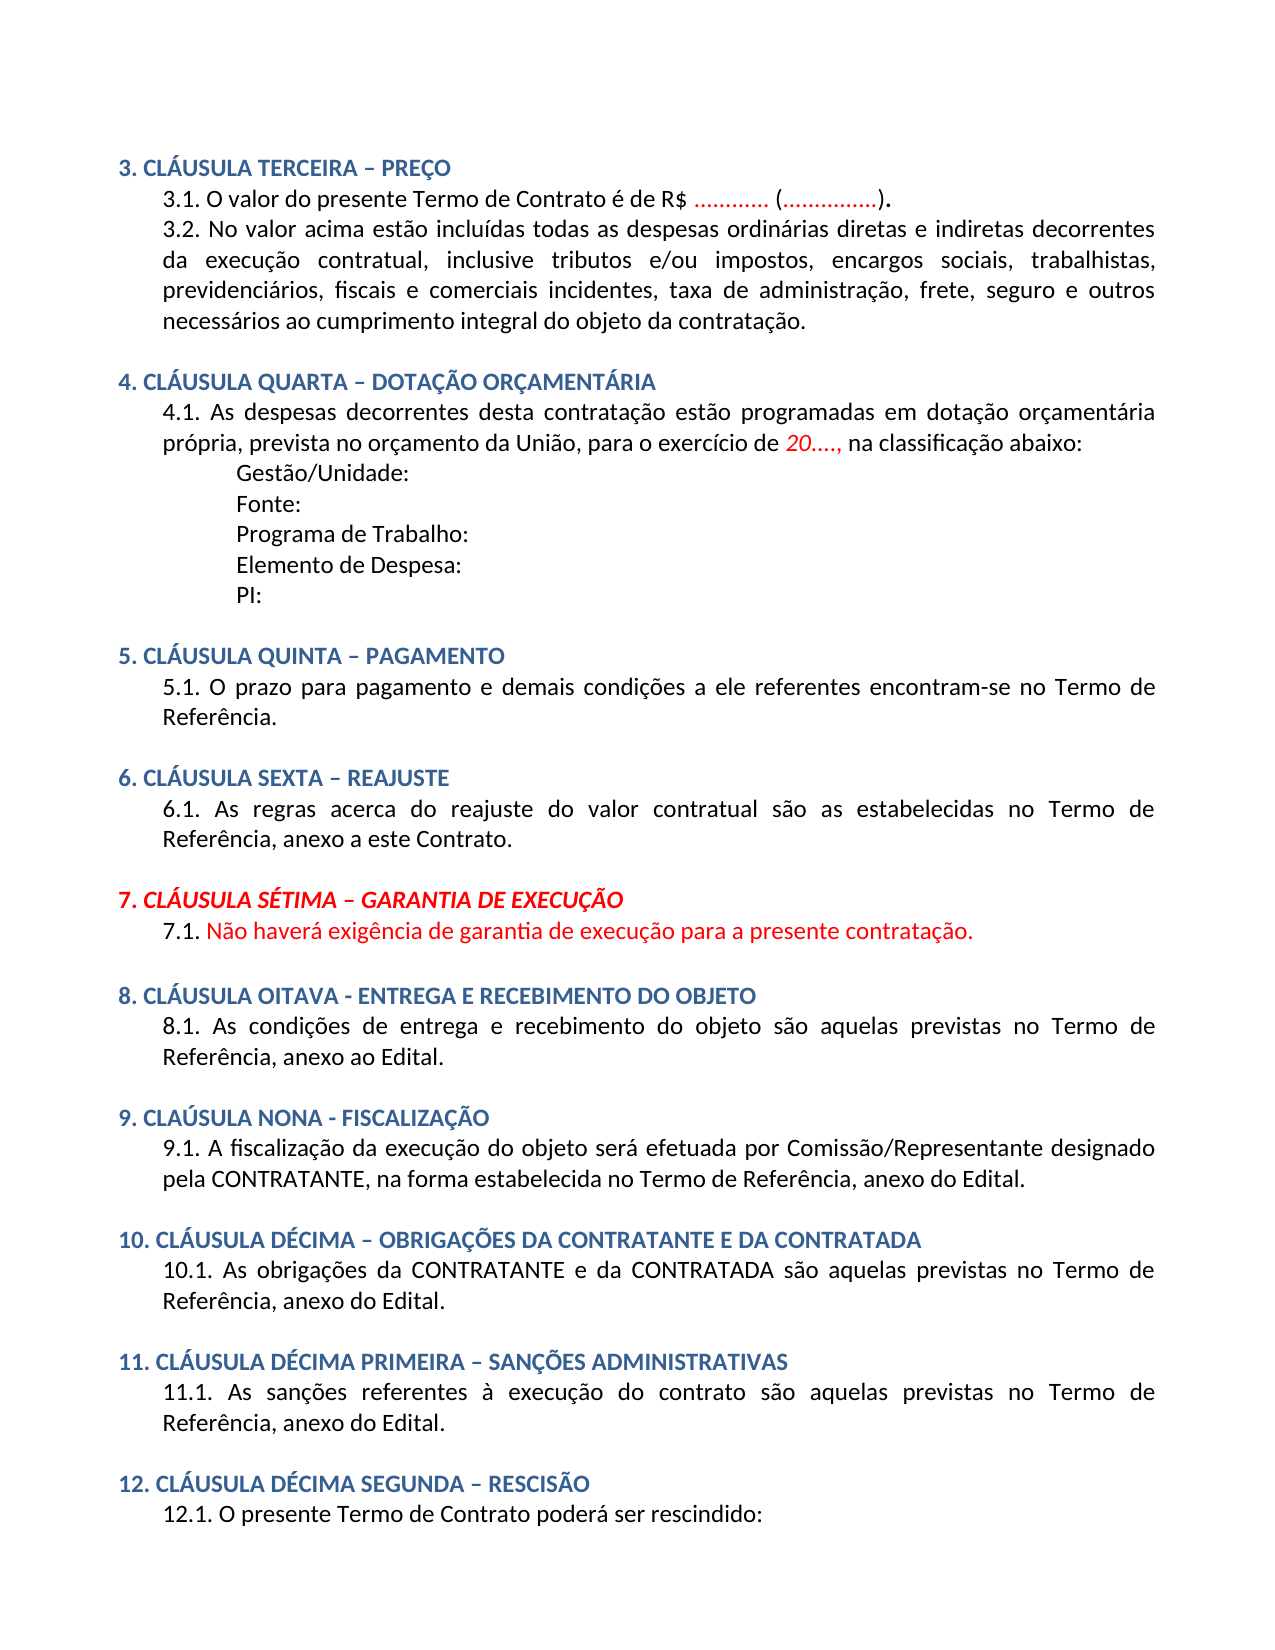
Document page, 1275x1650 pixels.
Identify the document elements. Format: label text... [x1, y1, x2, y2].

text 12.1. O presente Termo de Contrato poderá ser rescindido: [162, 1499, 1157, 1529]
text Gestão/Unidade: [236, 457, 1157, 488]
text 3.2. No valor acima estão incluídas todas as despesas ordinárias diretas e indiretas decorrentes da execução contratual, inclusive tributos e/ou impostos, encargos sociais, trabalhistas, previdenciários, fiscais e comerciais incidentes, taxa de administração, frete, seguro e outros necessários ao cumprimento integral do objeto da contratação. [162, 213, 1157, 335]
text 4.1. As despesas decorrentes desta contratação estão programadas em dotação orçamentária própria, prevista no orçamento da União, para o exercício de 20...., na classificação abaixo: [162, 396, 1157, 457]
text 9. CLAÚSULA NONA - FISCALIZAÇÃO [118, 1102, 1157, 1132]
text 8.1. As condições de entrega e recebimento do objeto são aquelas previstas no Termo de Referência, anexo ao Edital. [162, 1010, 1157, 1071]
text Elemento de Despesa: [236, 549, 1157, 579]
text 3. CLÁUSULA TERCEIRA – PREÇO [118, 152, 1157, 183]
text Programa de Trabalho: [236, 518, 1157, 549]
text PI: [236, 579, 1157, 610]
text 6.1. As regras acerca do reajuste do valor contratual são as estabelecidas no Termo de Referência, anexo a este Contrato. [162, 793, 1157, 854]
text 4. CLÁUSULA QUARTA – DOTAÇÃO ORÇAMENTÁRIA [118, 366, 1157, 396]
text 5. CLÁUSULA QUINTA – PAGAMENTO [118, 641, 1157, 671]
text 7.1. Não haverá exigência de garantia de execução para a presente contratação. [162, 915, 1157, 946]
text 12. CLÁUSULA DÉCIMA SEGUNDA – RESCISÃO [118, 1468, 1157, 1499]
text 5.1. O prazo para pagamento e demais condições a ele referentes encontram-se no Termo de Referência. [162, 671, 1157, 732]
text 10.1. As obrigações da CONTRATANTE e da CONTRATADA são aquelas previstas no Termo de Referência, anexo do Edital. [162, 1254, 1157, 1316]
text 8. CLÁUSULA OITAVA - ENTREGA E RECEBIMENTO DO OBJETO [118, 980, 1157, 1010]
text 7. CLÁUSULA SÉTIMA – GARANTIA DE EXECUÇÃO [118, 885, 1157, 915]
text 11.1. As sanções referentes à execução do contrato são aquelas previstas no Termo de Referência, anexo do Edital. [162, 1377, 1157, 1438]
text 6. CLÁUSULA SEXTA – REAJUSTE [118, 763, 1157, 793]
text 11. CLÁUSULA DÉCIMA PRIMEIRA – SANÇÕES ADMINISTRATIVAS [118, 1346, 1157, 1377]
text 3.1. O valor do presente Termo de Contrato é de R$ ............ (...............). [162, 183, 1157, 213]
text 9.1. A fiscalização da execução do objeto será efetuada por Comissão/Representante designado pela CONTRATANTE, na forma estabelecida no Termo de Referência, anexo do Edital. [162, 1132, 1157, 1193]
text 10. CLÁUSULA DÉCIMA – OBRIGAÇÕES DA CONTRATANTE E DA CONTRATADA [118, 1224, 1157, 1254]
text Fonte: [236, 488, 1157, 518]
